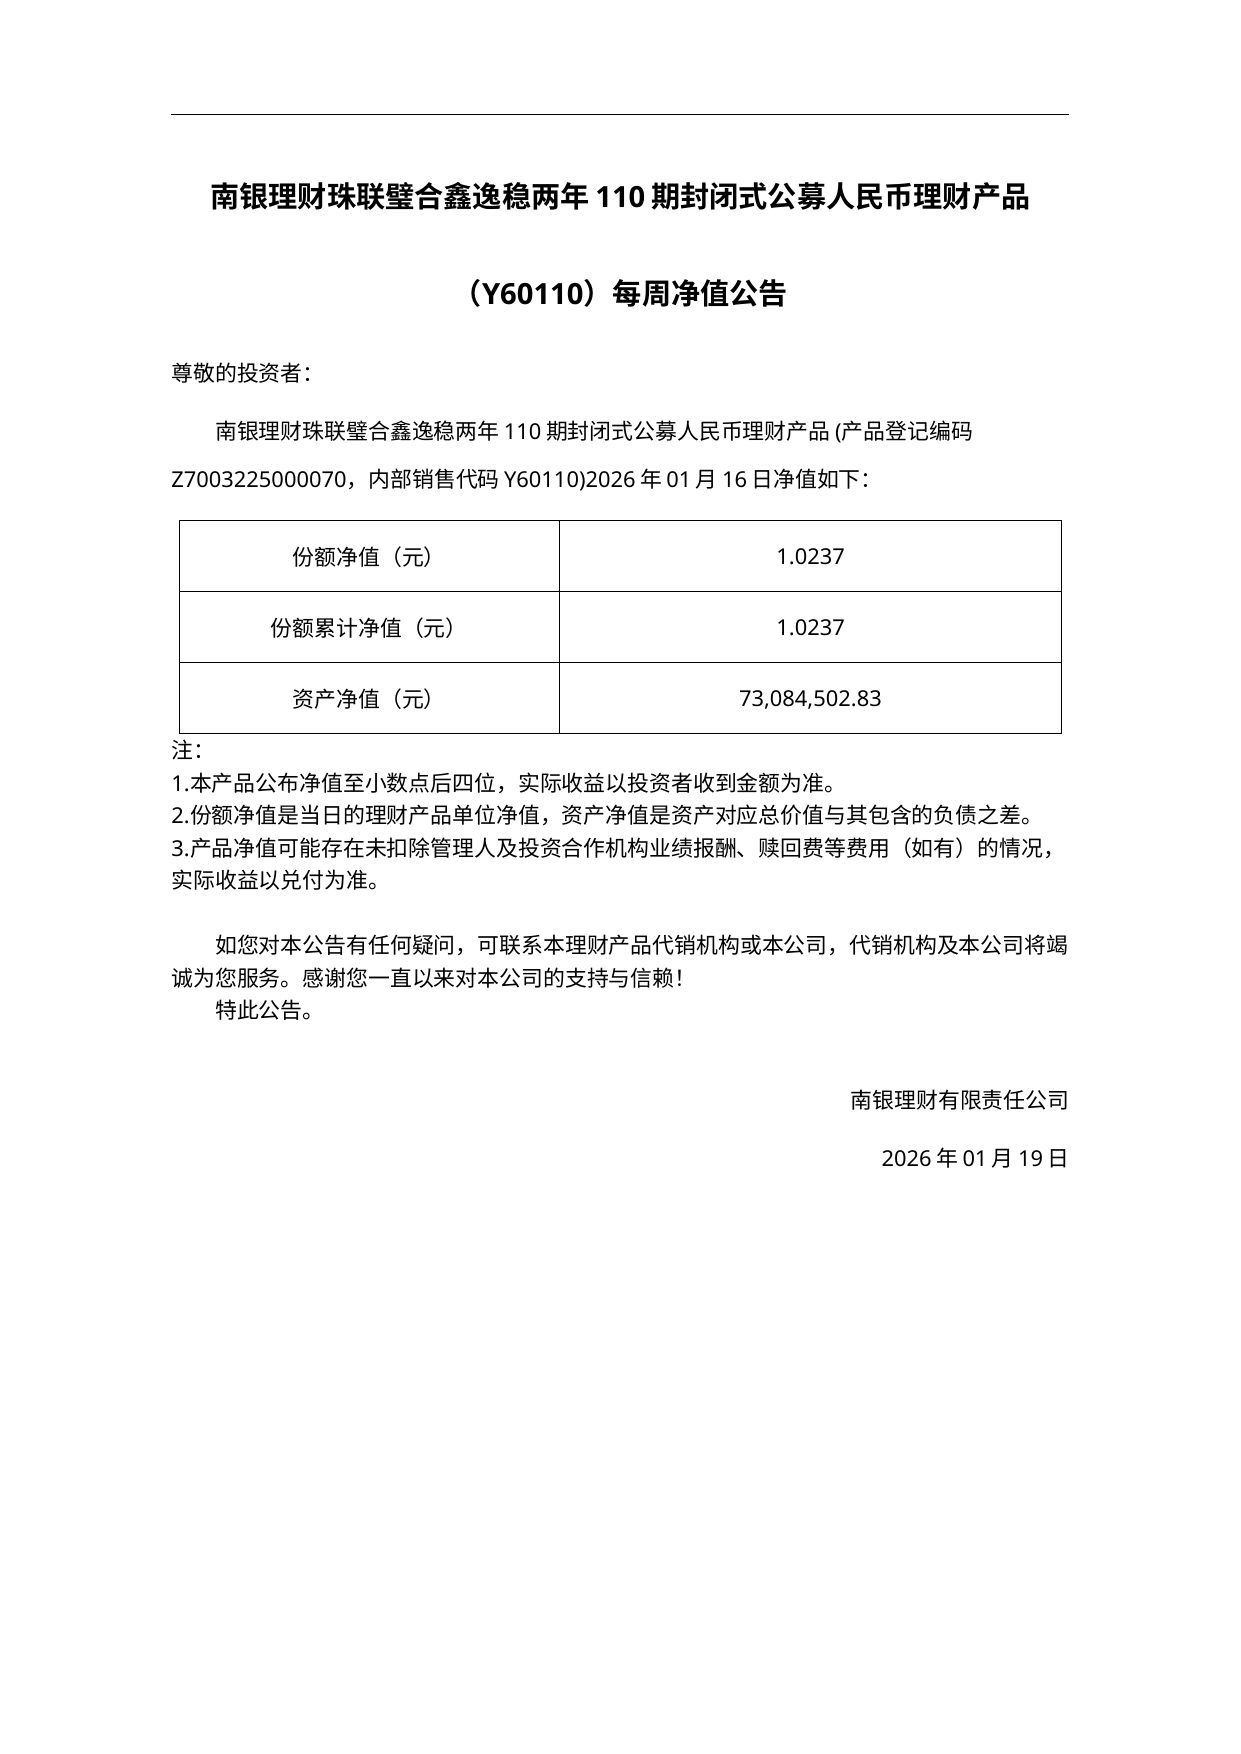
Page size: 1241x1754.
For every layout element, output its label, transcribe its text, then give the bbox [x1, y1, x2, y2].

table_cell 1.0237 [560, 592, 1061, 662]
text 注： [171, 733, 1069, 765]
text 尊敬的投资者： [171, 355, 1069, 388]
text 3.产品净值可能存在未扣除管理人及投资合作机构业绩报酬、赎回费等费用（如有）的情况，实际收益以兑付为准。 [171, 830, 1069, 895]
table_header 份额净值（元） [180, 521, 559, 591]
text 1.本产品公布净值至小数点后四位，实际收益以投资者收到金额为准。 [171, 765, 1069, 798]
text 2026年01月19日 [171, 1140, 1069, 1173]
text 南银理财有限责任公司 [171, 1082, 1069, 1115]
table_cell 份额累计净值（元） [180, 592, 559, 662]
table_cell 73,084,502.83 [560, 663, 1061, 733]
table_cell 资产净值（元） [180, 663, 559, 733]
text 南银理财珠联璧合鑫逸稳两年110期封闭式公募人民币理财产品（Y60110）每周净值公告 [171, 162, 1069, 324]
table_header 1.0237 [560, 521, 1061, 591]
text 如您对本公告有任何疑问，可联系本理财产品代销机构或本公司，代销机构及本公司将竭诚为您服务。感谢您一直以来对本公司的支持与信赖！ [171, 928, 1069, 993]
text 2.份额净值是当日的理财产品单位净值，资产净值是资产对应总价值与其包含的负债之差。 [171, 798, 1069, 830]
text 南银理财珠联璧合鑫逸稳两年110期封闭式公募人民币理财产品 (产品登记编码Z7003225000070，内部销售代码Y60110)2026年01月16日净值如下： [171, 413, 1069, 494]
text 特此公告。 [171, 993, 1069, 1025]
